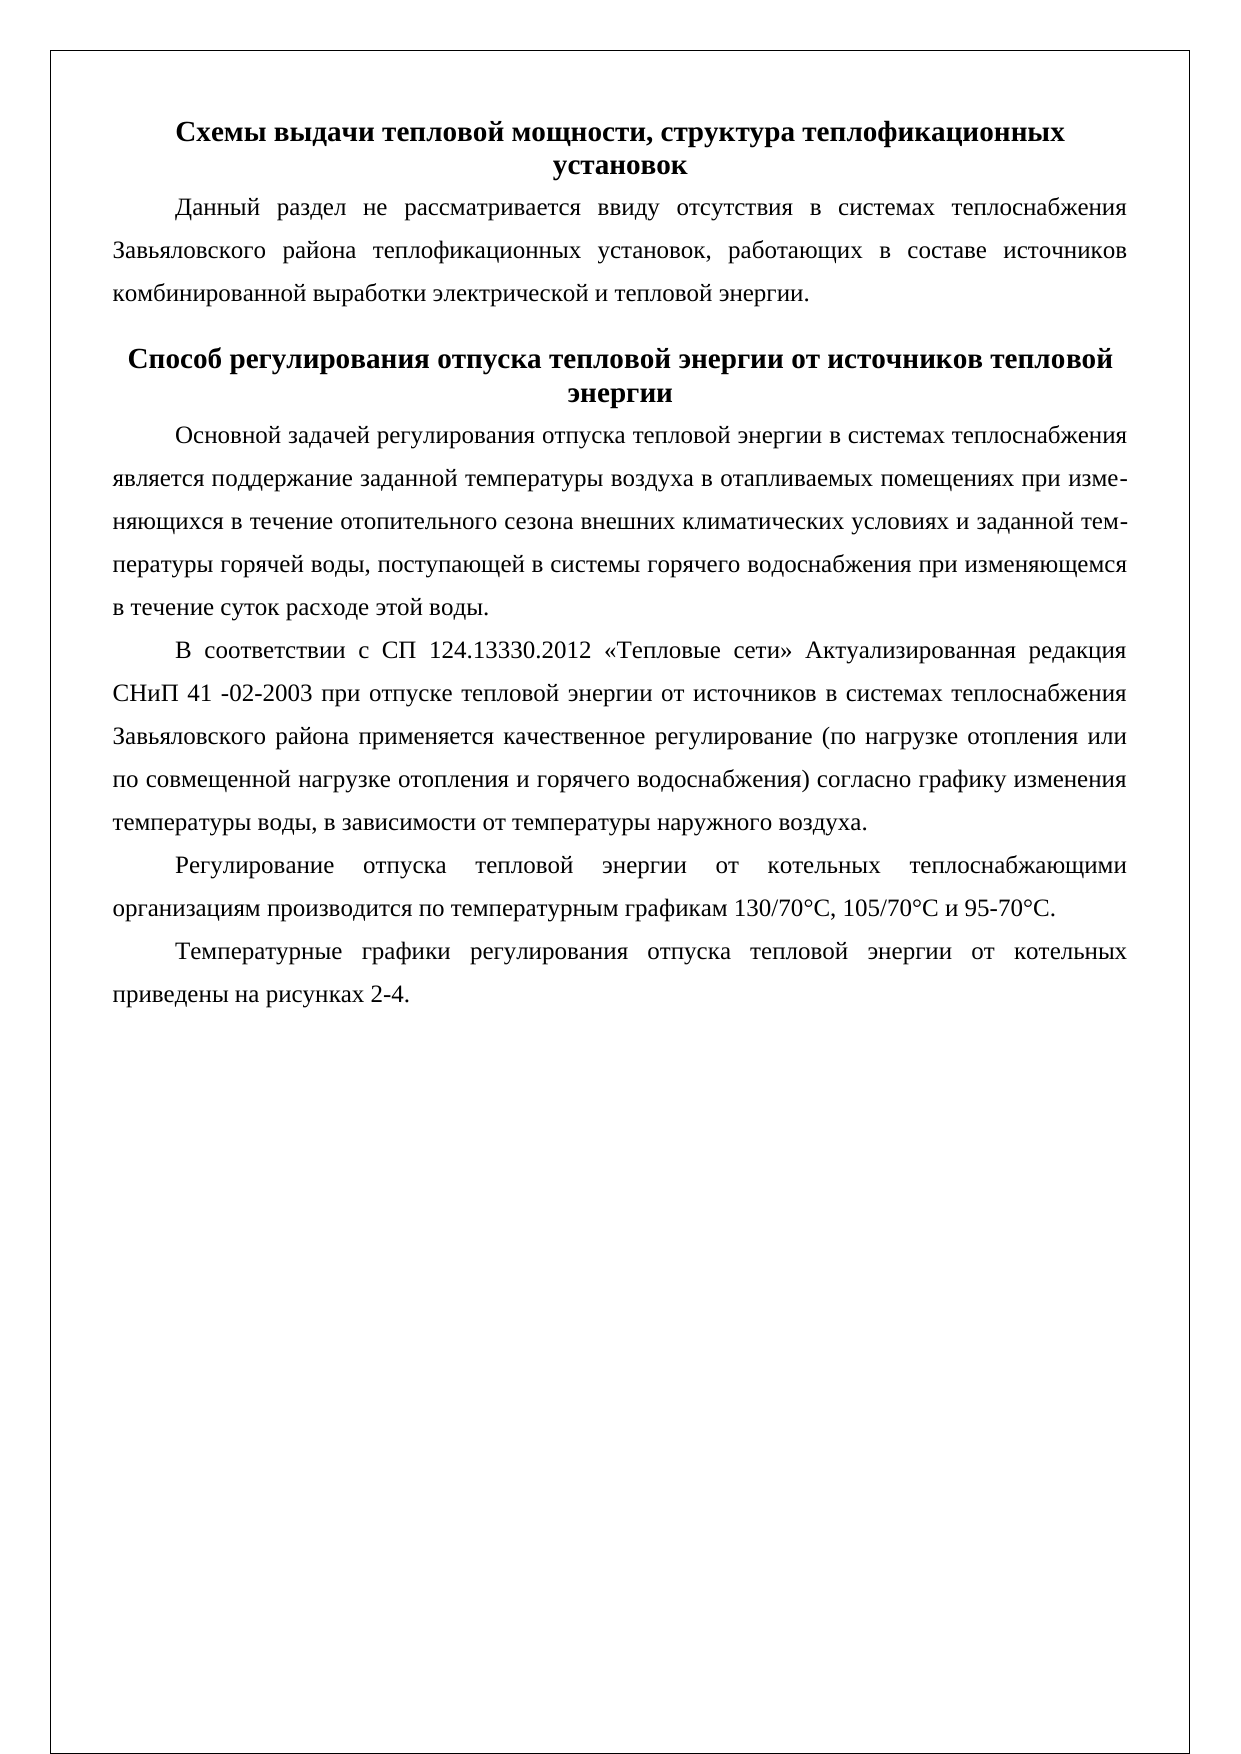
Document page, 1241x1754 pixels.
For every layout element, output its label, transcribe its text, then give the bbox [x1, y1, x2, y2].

text Температурные графики регулирования отпуска тепловой энергии от котельных приведены на рисунках 2-4. [112, 925, 1128, 1011]
text Данный раздел не рассматривается ввиду отсутствия в системах теплоснабжения Завьяловского района теплофикационных установок, работающих в составе источников комбинированной выработки электрической и тепловой энергии. [112, 181, 1128, 310]
text В соответствии с СП 124.13330.2012 «Тепловые сети» Актуализированная редакция СНиП 41 -02-2003 при отпуске тепловой энергии от источников в системах теплоснабжения Завьяловского района применяется качественное регулирование (по нагрузке отопления или по совмещенной нагрузке отопления и горячего водоснабжения) согласно графику изменения температуры воды, в зависимости от температуры наружного воздуха. [112, 624, 1128, 839]
text Регулирование отпуска тепловой энергии от котельных теплоснабжающими организациям производится по температурным графикам 130/70°C, 105/70°C и 95-70°C. [112, 839, 1128, 925]
subtitle Способ регулирования отпуска тепловой энергии от источников тепловой энергии [112, 342, 1128, 409]
subtitle Схемы выдачи тепловой мощности, структура теплофикационных установок [112, 114, 1128, 181]
text Основной задачей регулирования отпуска тепловой энергии в системах теплоснабжения является поддержание заданной температуры воздуха в отапливаемых помещениях при изменяющихся в течение отопительного сезона внешних климатических условиях и заданной температуры горячей воды, поступающей в системы горячего водоснабжения при изменяющемся в течение суток расходе этой воды. [112, 409, 1128, 624]
